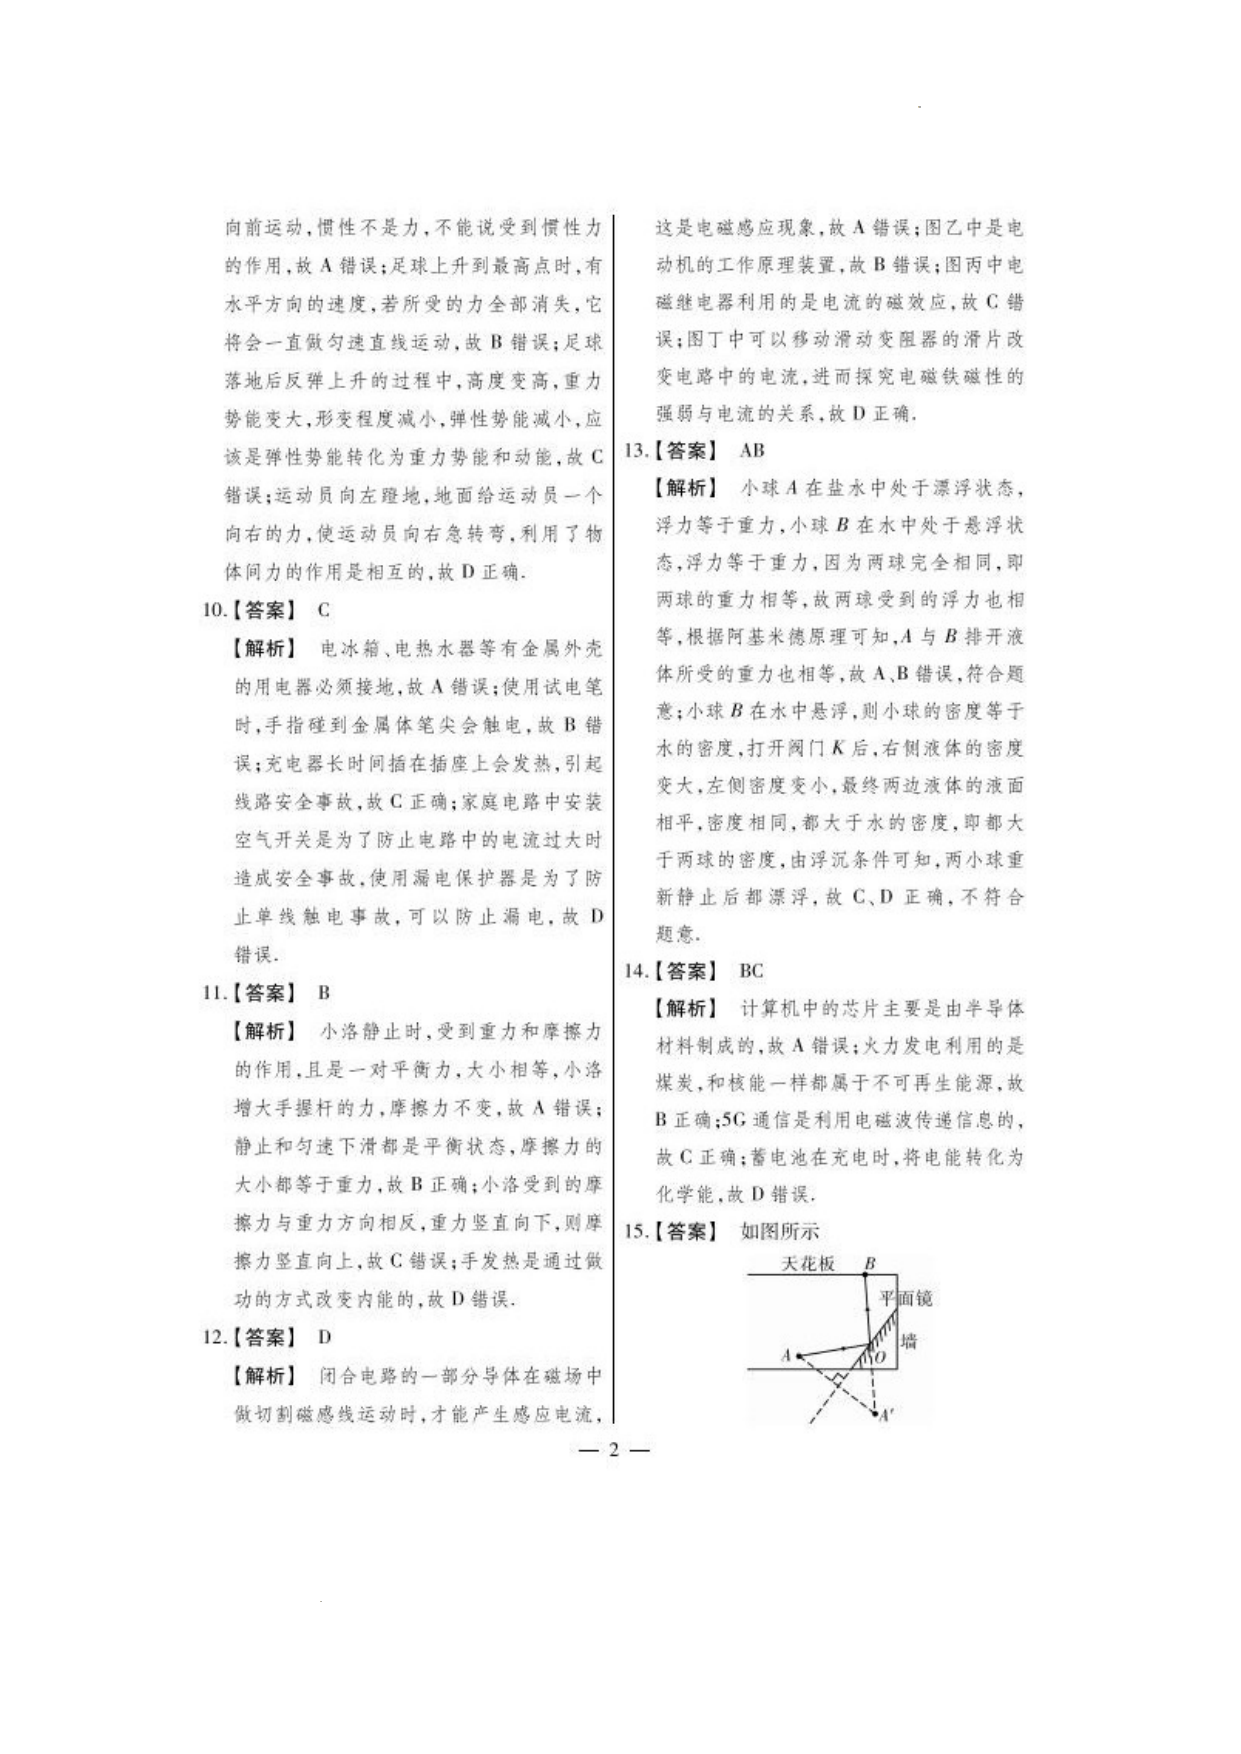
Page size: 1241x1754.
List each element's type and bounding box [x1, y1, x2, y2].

picture [187, 162, 1053, 1529]
